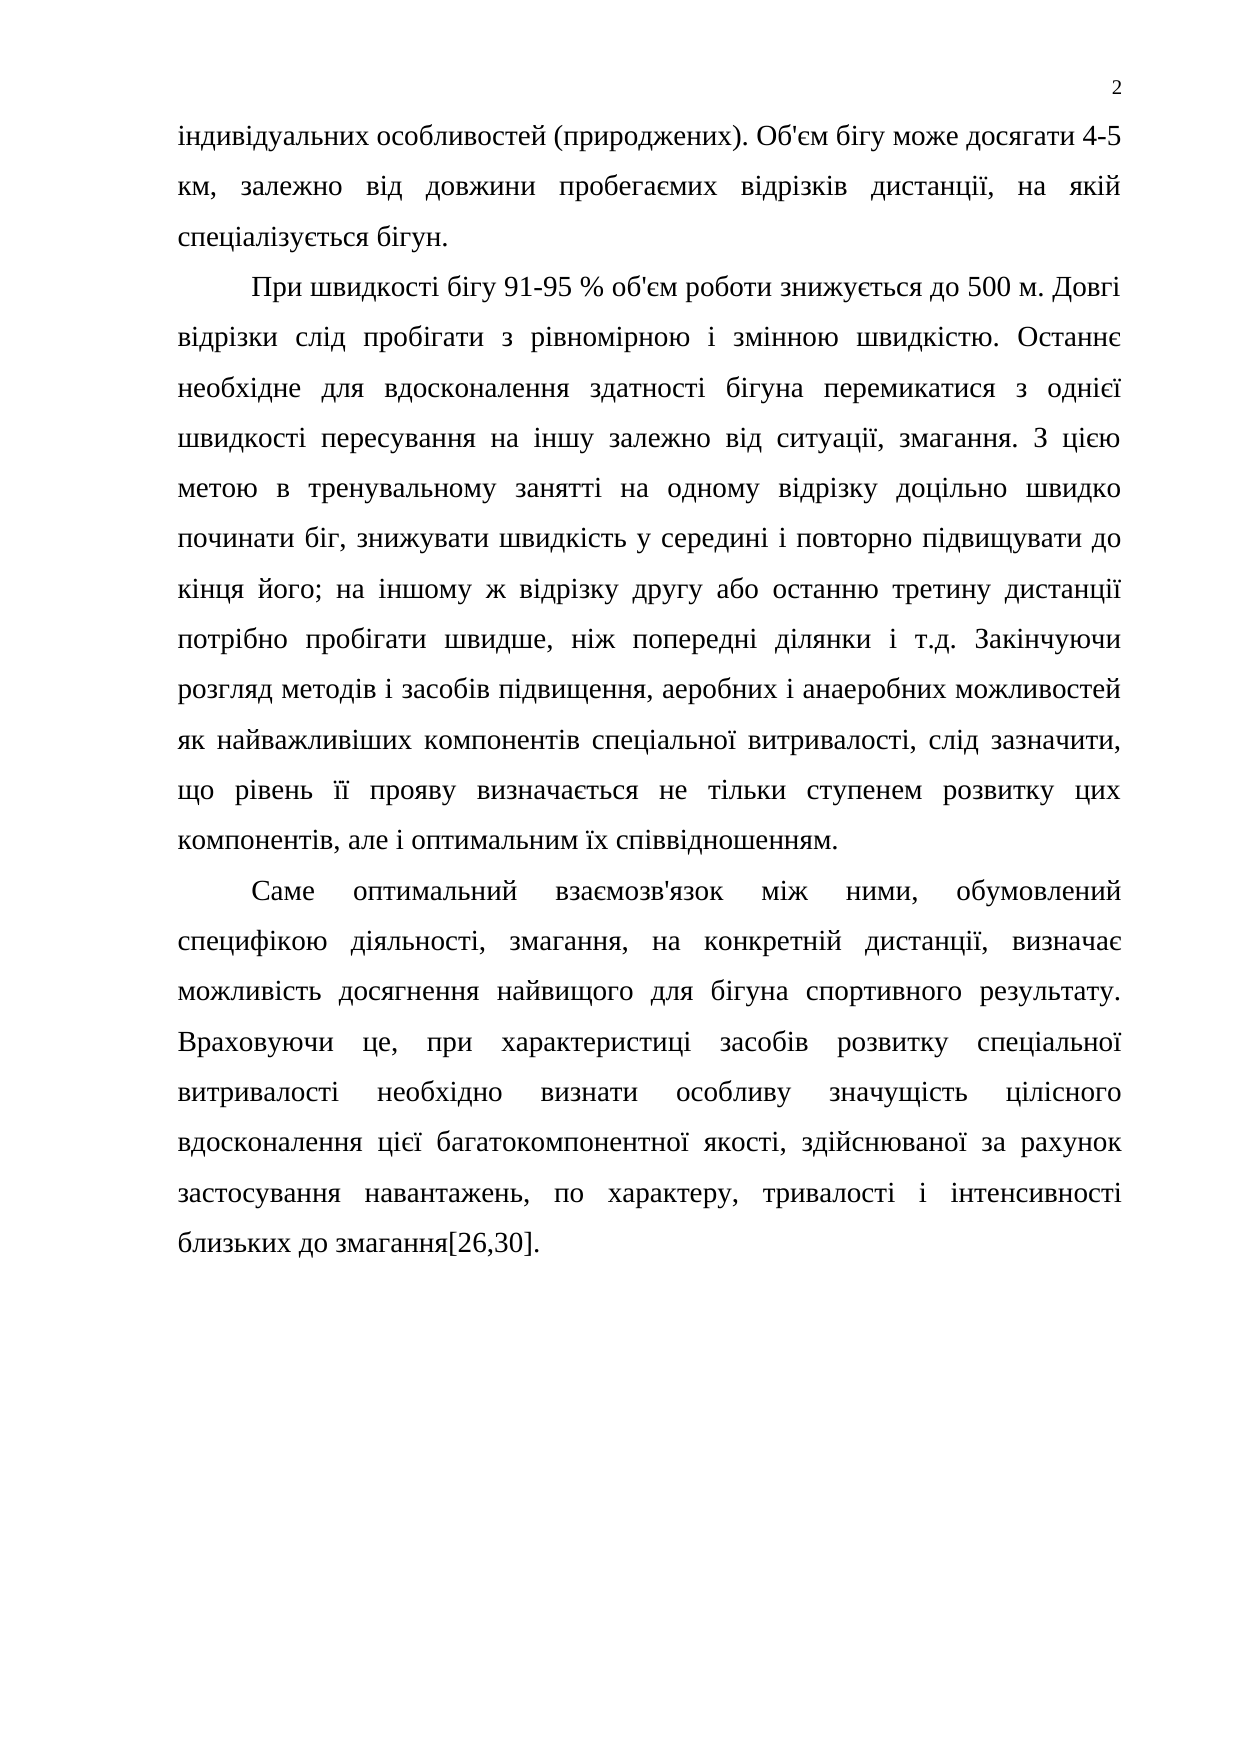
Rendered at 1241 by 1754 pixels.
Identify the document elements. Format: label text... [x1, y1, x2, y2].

text Саме оптимальний взаємозв'язок між ними, обумовлений специфікою діяльності, змагання, на конкретній дистанції, визначає можливість досягнення найвищого для бігуна спортивного результату. Враховуючи це, при характеристиці засобів розвитку спеціальної витривалості необхідно визнати особливу значущість цілісного вдосконалення цієї багатокомпонентної якості, здійснюваної за рахунок застосування навантажень, по характеру, тривалості і інтенсивності близьких до змагання[26,30]. [177, 873, 1122, 1258]
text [177, 118, 1122, 252]
text При швидкості бігу 91-95 % об'єм роботи знижується до . Довгі відрізки слід пробігати з рівномірною і змінною швидкістю. Останнє необхідне для вдосконалення здатності бігуна перемикатися з однієї швидкості пересування на іншу залежно від ситуації, змагання. З цією метою в тренувальному занятті на одному відрізку доцільно швидко починати біг, знижувати швидкість у середині і повторно підвищувати до кінця його; на іншому ж відрізку другу або останню третину дистанції потрібно пробігати швидше, ніж попередні ділянки і т.д. Закінчуючи розгляд методів і засобів підвищення, аеробних і анаеробних можливостей як найважливіших компонентів спеціальної витривалості, слід зазначити, що рівень її прояву визначається не тільки ступенем розвитку цих компонентів, але і оптимальним їх співвідношенням. [177, 269, 1122, 856]
